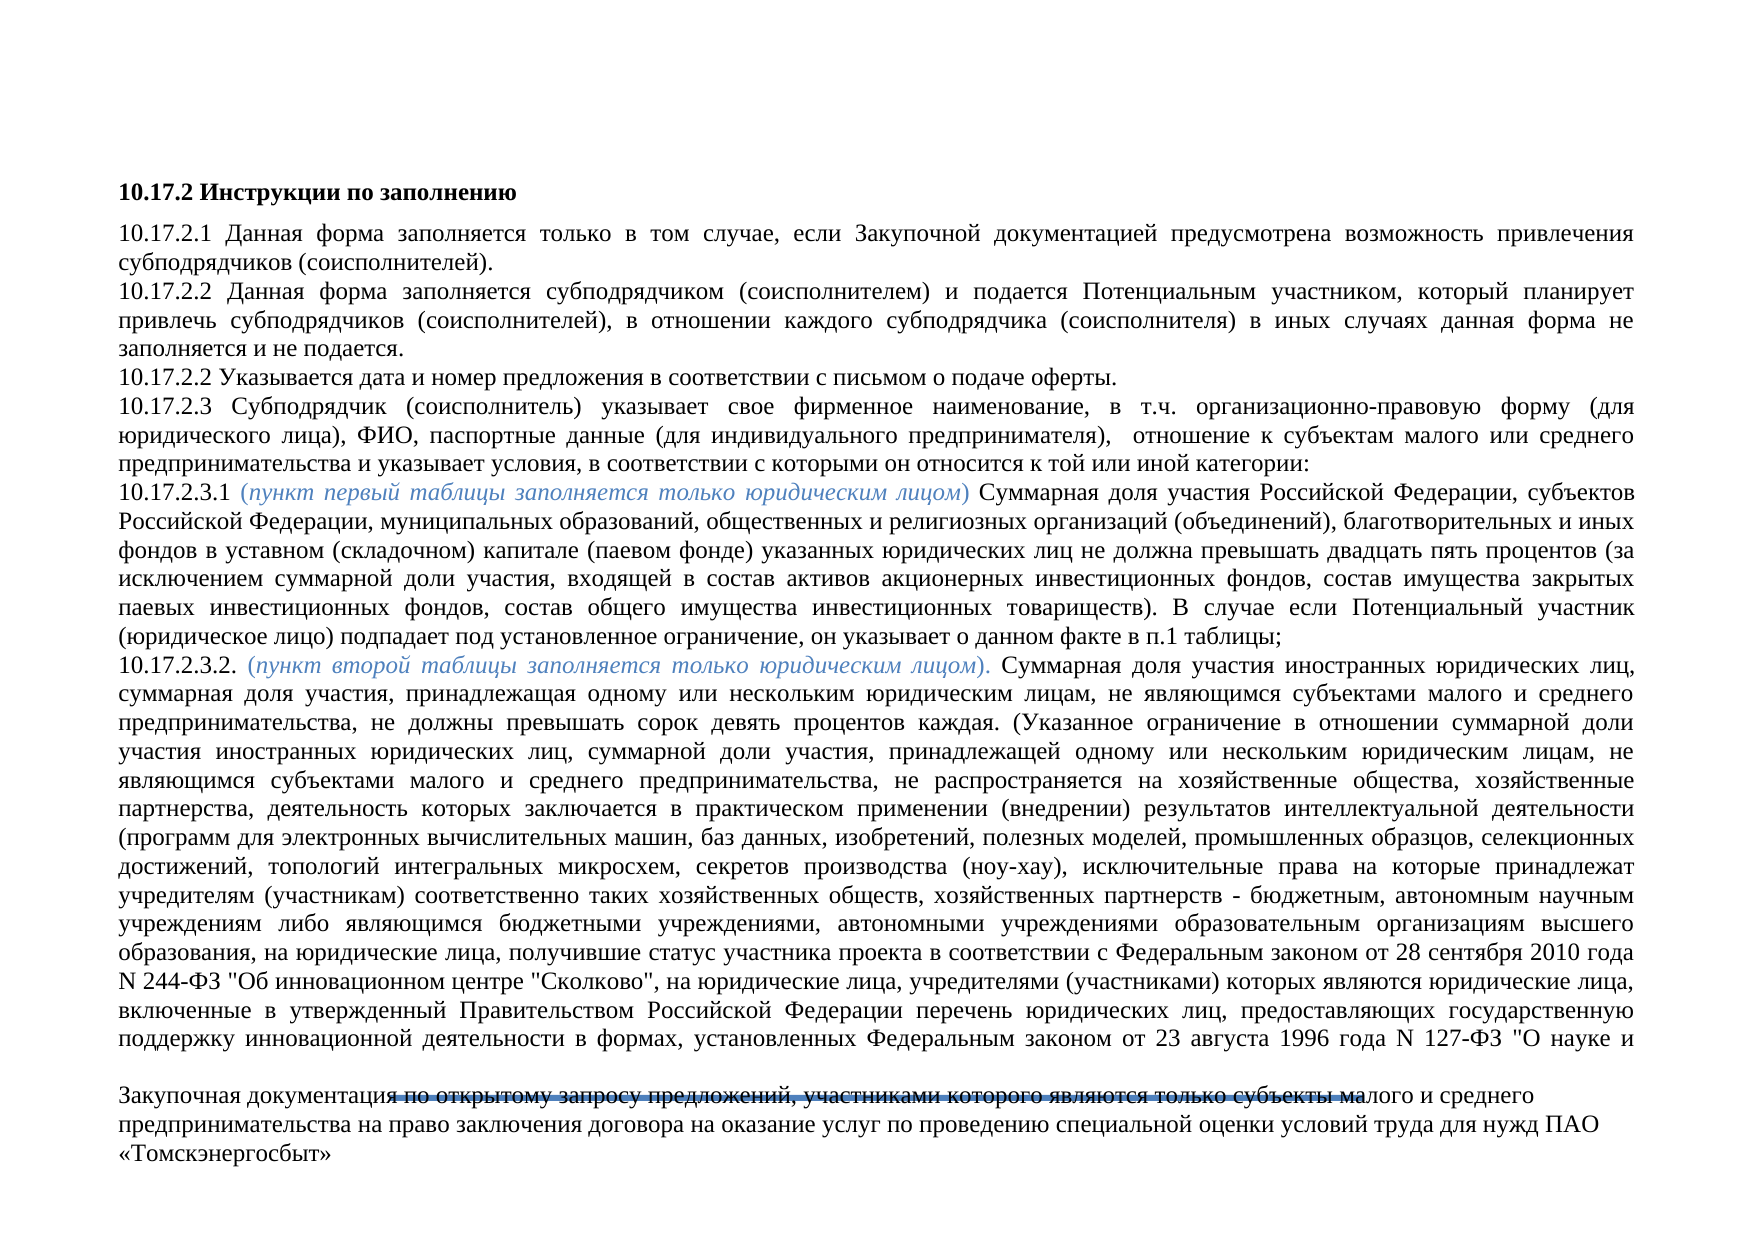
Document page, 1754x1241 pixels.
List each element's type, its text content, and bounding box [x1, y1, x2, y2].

text 10.17.2.2 Указывается дата и номер предложения в соответствии с письмом о подаче оферты. [118, 362, 1636, 391]
text 10.17.2.3.1 (пункт первый таблицы заполняется только юридическим лицом) Суммарная доля участия Российской Федерации, субъектов Российской Федерации, муниципальных образований, общественных и религиозных организаций (объединений), благотворительных и иных фондов в уставном (складочном) капитале (паевом фонде) указанных юридических лиц не должна превышать двадцать пять процентов (за исключением суммарной доли участия, входящей в состав активов акционерных инвестиционных фондов, состав имущества закрытых паевых инвестиционных фондов, состав общего имущества инвестиционных товариществ). В случае если Потенциальный участник (юридическое лицо) подпадает под установленное ограничение, он указывает о данном факте в п.1 таблицы; [118, 477, 1636, 650]
text 10.17.2.3 Субподрядчик (соисполнитель) указывает свое фирменное наименование, в т.ч. организационно-правовую форму (для юридического лица), ФИО, паспортные данные (для индивидуального предпринимателя), отношение к субъектам малого или среднего предпринимательства и указывает условия, в соответствии с которыми он относится к той или иной категории: [118, 391, 1636, 477]
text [118, 650, 1636, 1052]
text 10.17.2.2 Данная форма заполняется субподрядчиком (соисполнителем) и подается Потенциальным участником, который планирует привлечь субподрядчиков (соисполнителей), в отношении каждого субподрядчика (соисполнителя) в иных случаях данная форма не заполняется и не подается. [118, 276, 1636, 362]
text 10.17.2.1 Данная форма заполняется только в том случае, если Закупочной документацией предусмотрена возможность привлечения субподрядчиков (соисполнителей). [118, 218, 1636, 276]
text 10.17.2 Инструкции по заполнению [118, 177, 1636, 206]
